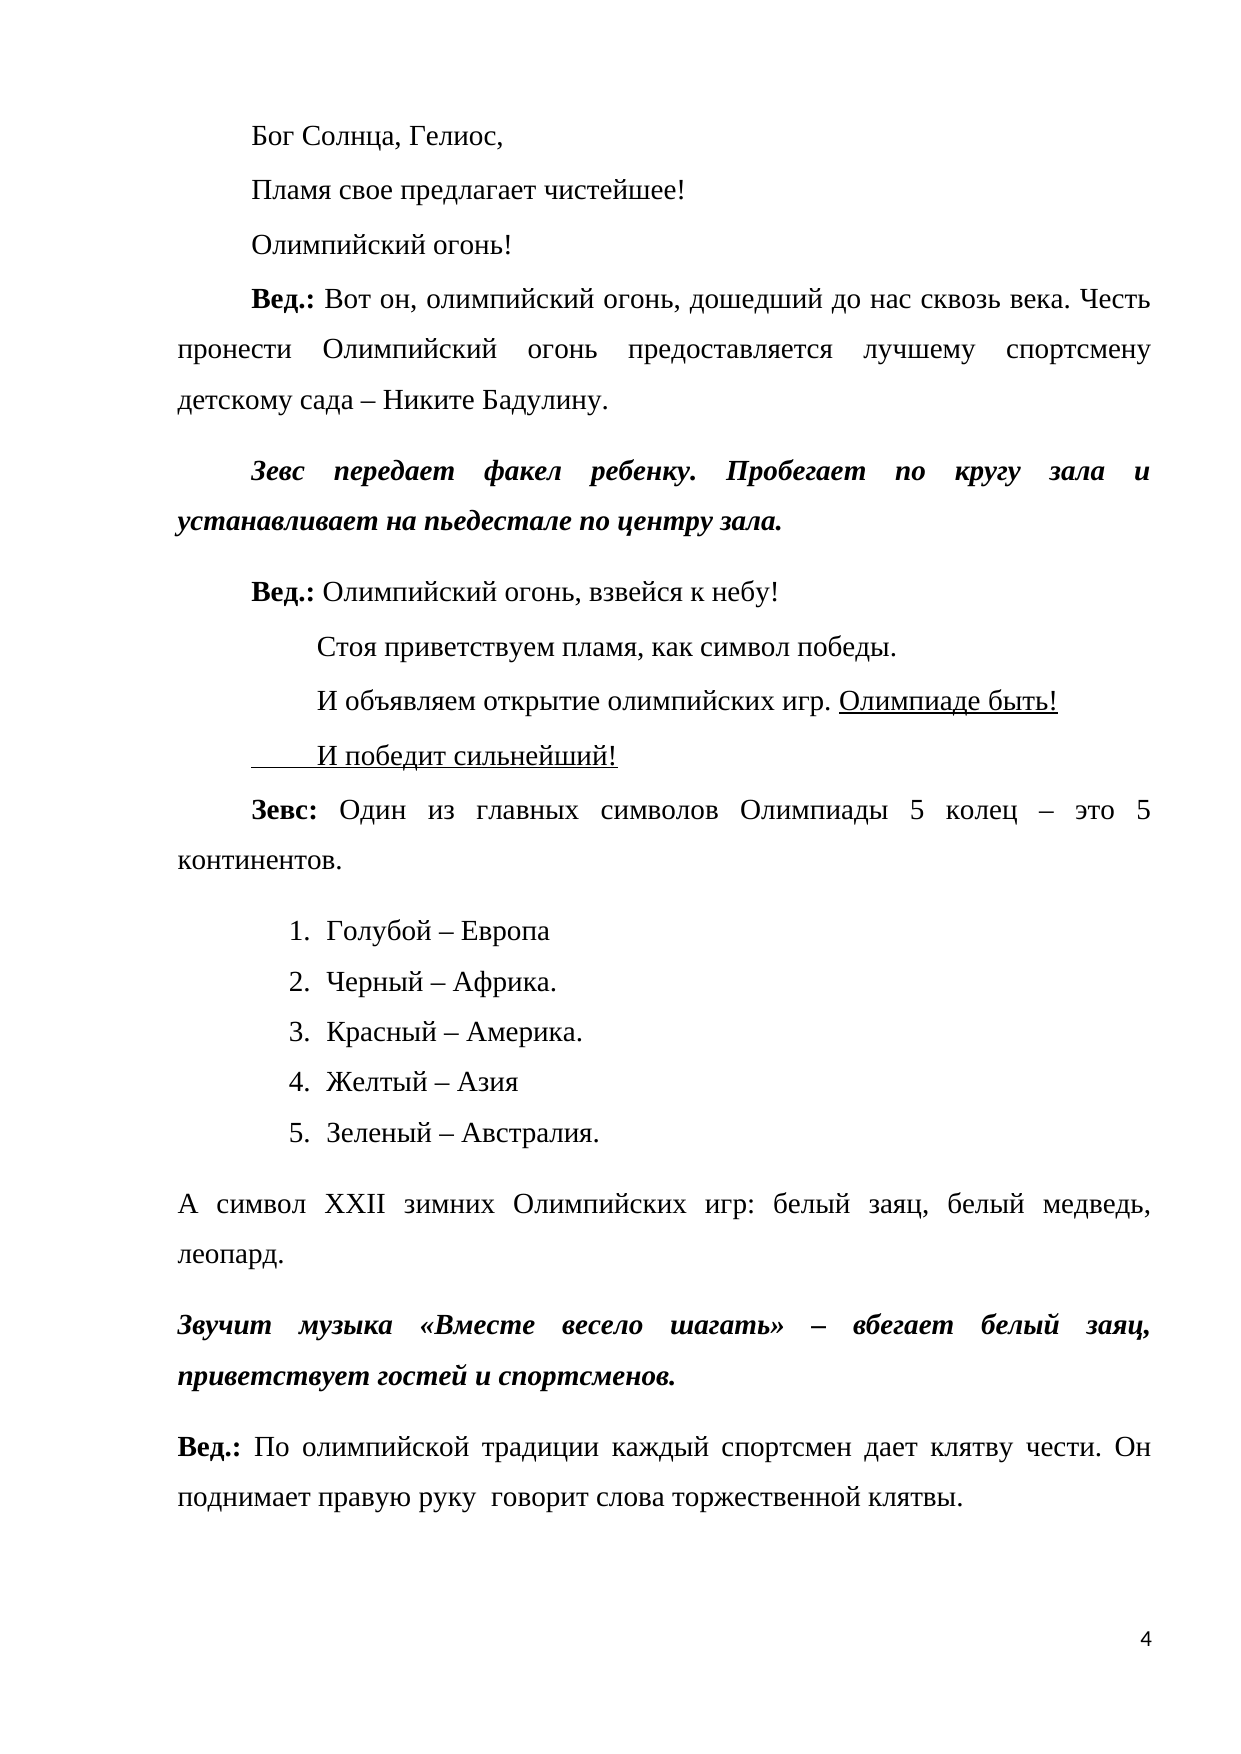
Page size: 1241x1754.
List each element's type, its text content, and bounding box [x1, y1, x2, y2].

text Бог Солнца, Гелиос, [177, 118, 1152, 152]
text И объявляем открытие олимпийских игр. Олимпиаде быть! [177, 683, 1152, 717]
text Олимпийский огонь! [177, 227, 1152, 260]
text Зевс передает факел ребенку. Пробегает по кругу зала и устанавливает на пьедестале по центру зала. [177, 453, 1152, 537]
text Пламя свое предлагает чистейшее! [177, 172, 1152, 206]
list Зеленый – Австралия. [288, 1115, 1152, 1148]
list Голубой – Европа [288, 913, 1152, 947]
list Красный – Америка. [288, 1014, 1152, 1048]
text Вед.: Олимпийский огонь, взвейся к небу! [177, 574, 1152, 608]
text А символ XXII зимних Олимпийских игр: белый заяц, белый медведь, леопард. [177, 1186, 1152, 1270]
text И победит сильнейший! [177, 738, 1152, 771]
list Желтый – Азия [288, 1064, 1152, 1098]
text Зевс: Один из главных символов Олимпиады 5 колец – это 5 континентов. [177, 792, 1152, 876]
text Вед.: По олимпийской традиции каждый спортсмен дает клятву чести. Он поднимает правую руку говорит слова торжественной клятвы. [177, 1429, 1152, 1513]
list Черный – Африка. [288, 964, 1152, 997]
text Стоя приветствуем пламя, как символ победы. [177, 629, 1152, 662]
text Звучит музыка «Вместе весело шагать» – вбегает белый заяц, приветствует гостей и спортсменов. [177, 1307, 1152, 1391]
text Вед.: Вот он, олимпийский огонь, дошедший до нас сквозь века. Честь пронести Олимпийский огонь предоставляется лучшему спортсмену детскому сада – Никите Бадулину. [177, 281, 1152, 415]
